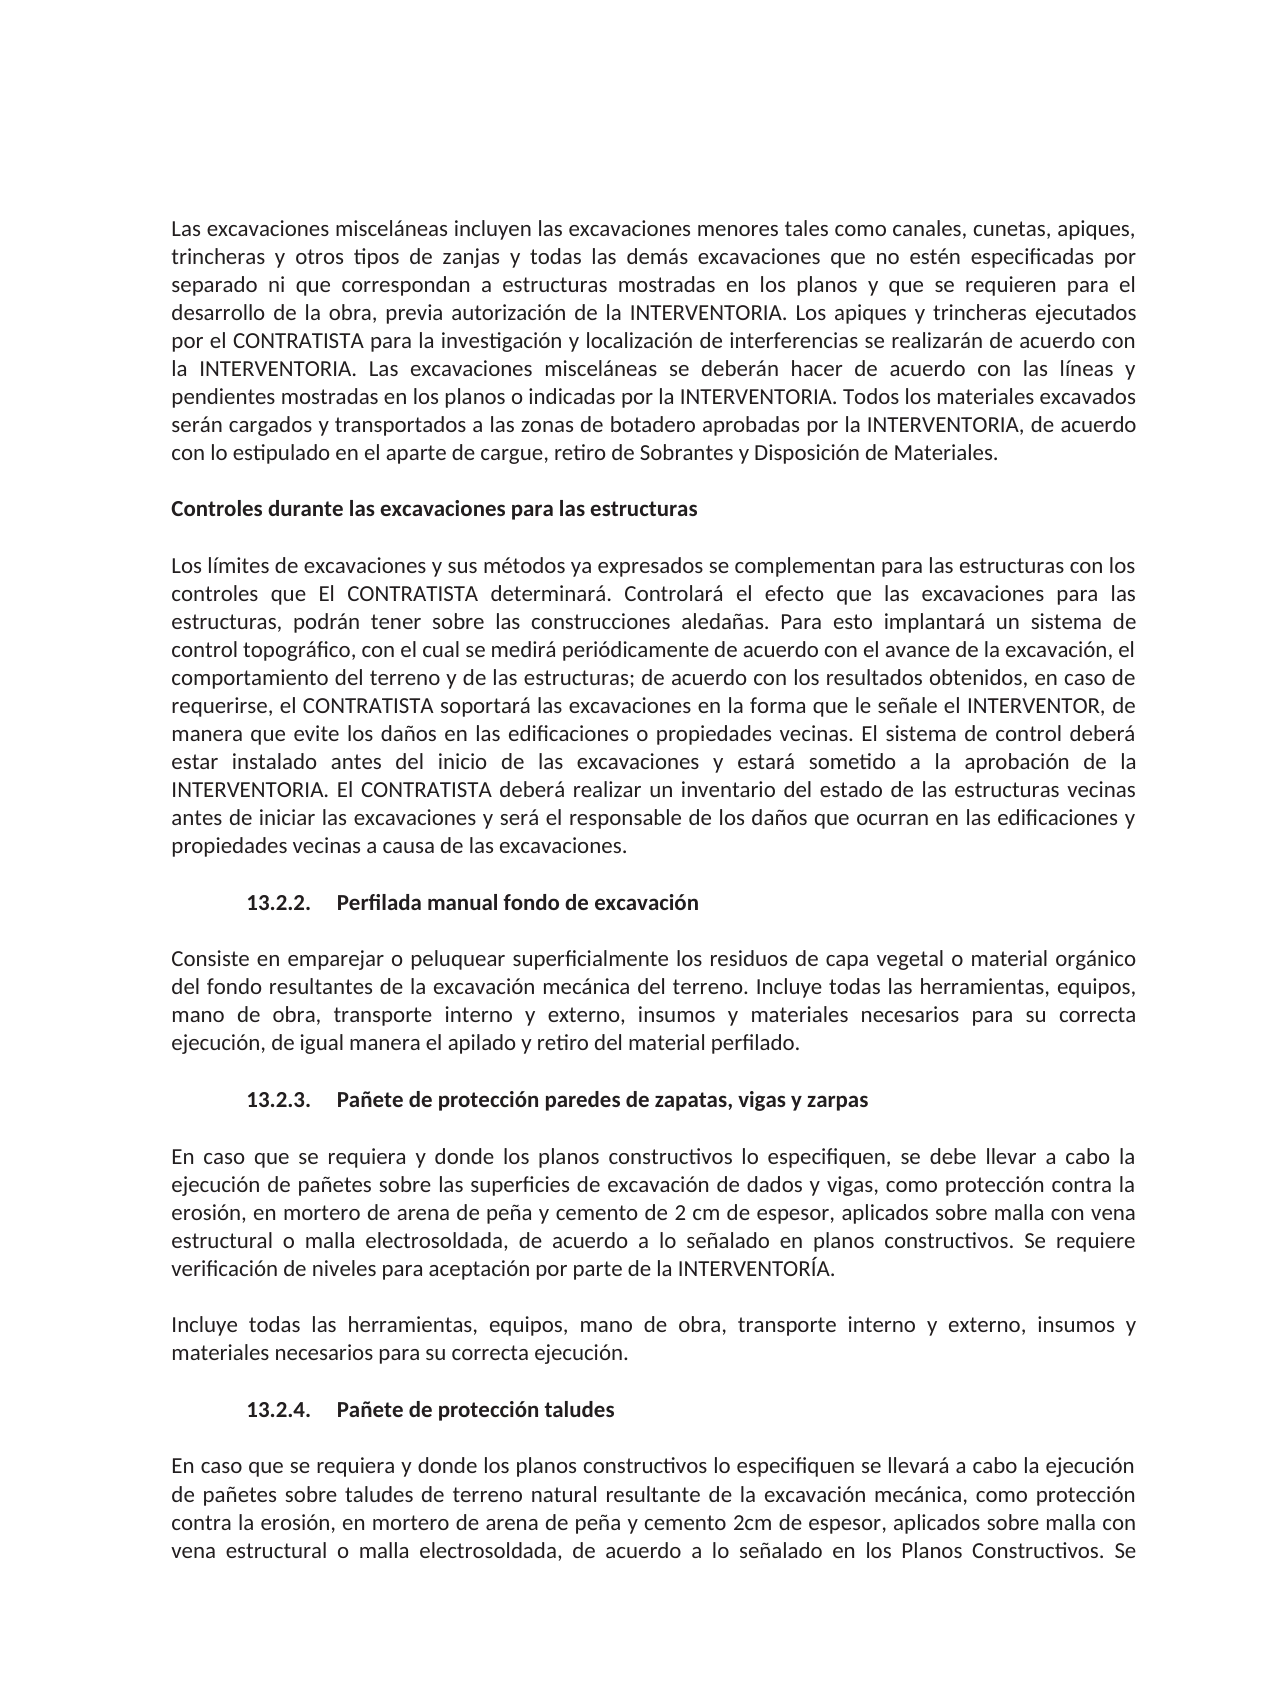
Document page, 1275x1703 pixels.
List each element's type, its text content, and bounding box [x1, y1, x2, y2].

text Controles durante las excavaciones para las estructuras [171, 494, 1138, 523]
list Pañete de protección taludes [246, 1395, 1138, 1423]
list Perfilada manual fondo de excavación [246, 888, 1138, 916]
text En caso que se requiera y donde los planos constructivos lo especifiquen, se debe llevar a cabo la ejecución de pañetes sobre las superficies de excavación de dados y vigas, como protección contra la erosión, en mortero de arena de peña y cemento de 2 cm de espesor, aplicados sobre malla con vena estructural o malla electrosoldada, de acuerdo a lo señalado en planos constructivos. Se requiere verificación de niveles para aceptación por parte de la INTERVENTORÍA. [171, 1142, 1138, 1282]
text Los límites de excavaciones y sus métodos ya expresados se complementan para las estructuras con los controles que El CONTRATISTA determinará. Controlará el efecto que las excavaciones para las estructuras, podrán tener sobre las construcciones aledañas. Para esto implantará un sistema de control topográfico, con el cual se medirá periódicamente de acuerdo con el avance de la excavación, el comportamiento del terreno y de las estructuras; de acuerdo con los resultados obtenidos, en caso de requerirse, el CONTRATISTA soportará las excavaciones en la forma que le señale el INTERVENTOR, de manera que evite los daños en las edificaciones o propiedades vecinas. El sistema de control deberá estar instalado antes del inicio de las excavaciones y estará sometido a la aprobación de la INTERVENTORIA. El CONTRATISTA deberá realizar un inventario del estado de las estructuras vecinas antes de iniciar las excavaciones y será el responsable de los daños que ocurran en las edificaciones y propiedades vecinas a causa de las excavaciones. [171, 551, 1138, 859]
text Incluye todas las herramientas, equipos, mano de obra, transporte interno y externo, insumos y materiales necesarios para su correcta ejecución. [171, 1310, 1138, 1366]
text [171, 1452, 1138, 1564]
text Las excavaciones misceláneas incluyen las excavaciones menores tales como canales, cunetas, apiques, trincheras y otros tipos de zanjas y todas las demás excavaciones que no estén especificadas por separado ni que correspondan a estructuras mostradas en los planos y que se requieren para el desarrollo de la obra, previa autorización de la INTERVENTORIA. Los apiques y trincheras ejecutados por el CONTRATISTA para la investigación y localización de interferencias se realizarán de acuerdo con la INTERVENTORIA. Las excavaciones misceláneas se deberán hacer de acuerdo con las líneas y pendientes mostradas en los planos o indicadas por la INTERVENTORIA. Todos los materiales excavados serán cargados y transportados a las zonas de botadero aprobadas por la INTERVENTORIA, de acuerdo con lo estipulado en el aparte de cargue, retiro de Sobrantes y Disposición de Materiales. [171, 214, 1138, 467]
list Pañete de protección paredes de zapatas, vigas y zarpas [246, 1085, 1138, 1113]
text Consiste en emparejar o peluquear superficialmente los residuos de capa vegetal o material orgánico del fondo resultantes de la excavación mecánica del terreno. Incluye todas las herramientas, equipos, mano de obra, transporte interno y externo, insumos y materiales necesarios para su correcta ejecución, de igual manera el apilado y retiro del material perfilado. [171, 944, 1138, 1056]
